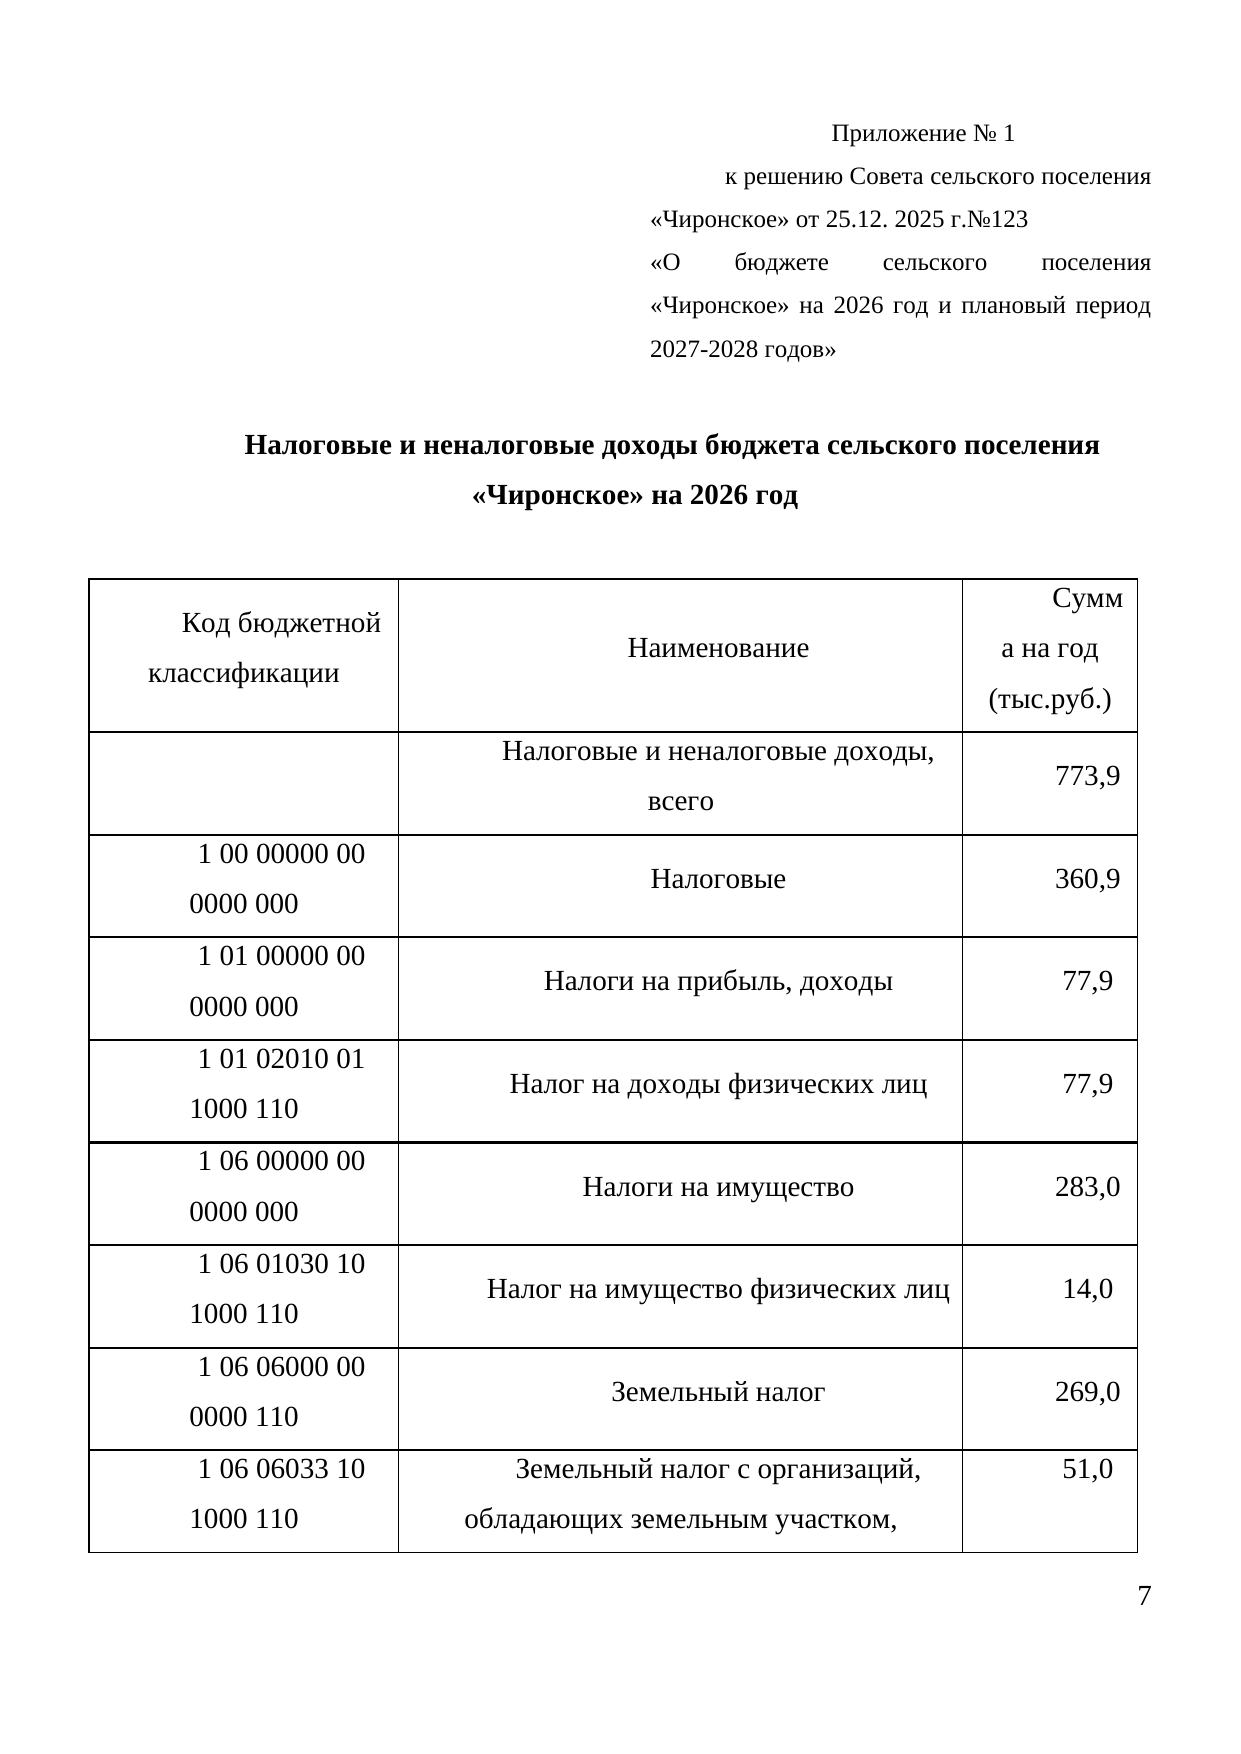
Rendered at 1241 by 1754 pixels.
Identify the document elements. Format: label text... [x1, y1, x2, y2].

table_cell [90, 733, 398, 834]
table_cell 269,0 [963, 1349, 1137, 1449]
table_cell 283,0 [963, 1144, 1137, 1244]
table_cell 51,0 [963, 1451, 1137, 1552]
text Приложение № 1 [620, 118, 1152, 147]
table_cell 1 06 01030 10 1000 110 [90, 1246, 398, 1347]
table_cell Налоги на прибыль, доходы [399, 938, 962, 1039]
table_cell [399, 1451, 962, 1552]
table_cell Налоговые [399, 836, 962, 936]
table_cell Налог на имущество физических лиц [399, 1246, 962, 1347]
table_cell Налоги на имущество [399, 1144, 962, 1244]
table_cell Налоговые и неналоговые доходы, всего [399, 733, 962, 834]
table_cell 14,0 [963, 1246, 1137, 1347]
table_cell 77,9 [963, 938, 1137, 1039]
text «О бюджете сельского поселения «Чиронское» на 2026 год и плановый период 2027-2028 годов» [650, 247, 1152, 362]
table_header Код бюджетной классификации [90, 580, 398, 731]
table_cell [90, 1451, 398, 1552]
text Налоговые и неналоговые доходы бюджета сельского поселения «Чиронское» на 2026 год [118, 427, 1152, 511]
table_cell 77,9 [963, 1041, 1137, 1141]
table_header Сумма на год (тыс.руб.) [963, 580, 1137, 731]
table_cell 1 06 06000 00 0000 110 [90, 1349, 398, 1449]
table_cell Налог на доходы физических лиц [399, 1041, 962, 1141]
table_cell 773,9 [963, 733, 1137, 834]
table_cell 360,9 [963, 836, 1137, 936]
text к решению Совета сельского поселения «Чиронское» от 25.12. 2025 г.№123 [650, 161, 1152, 233]
table_cell 1 01 02010 01 1000 110 [90, 1041, 398, 1141]
table_cell 1 00 00000 00 0000 000 [90, 836, 398, 936]
table_cell Земельный налог [399, 1349, 962, 1449]
table_cell 1 06 00000 00 0000 000 [90, 1144, 398, 1244]
table_cell 1 01 00000 00 0000 000 [90, 938, 398, 1039]
table_header Наименование [399, 580, 962, 731]
